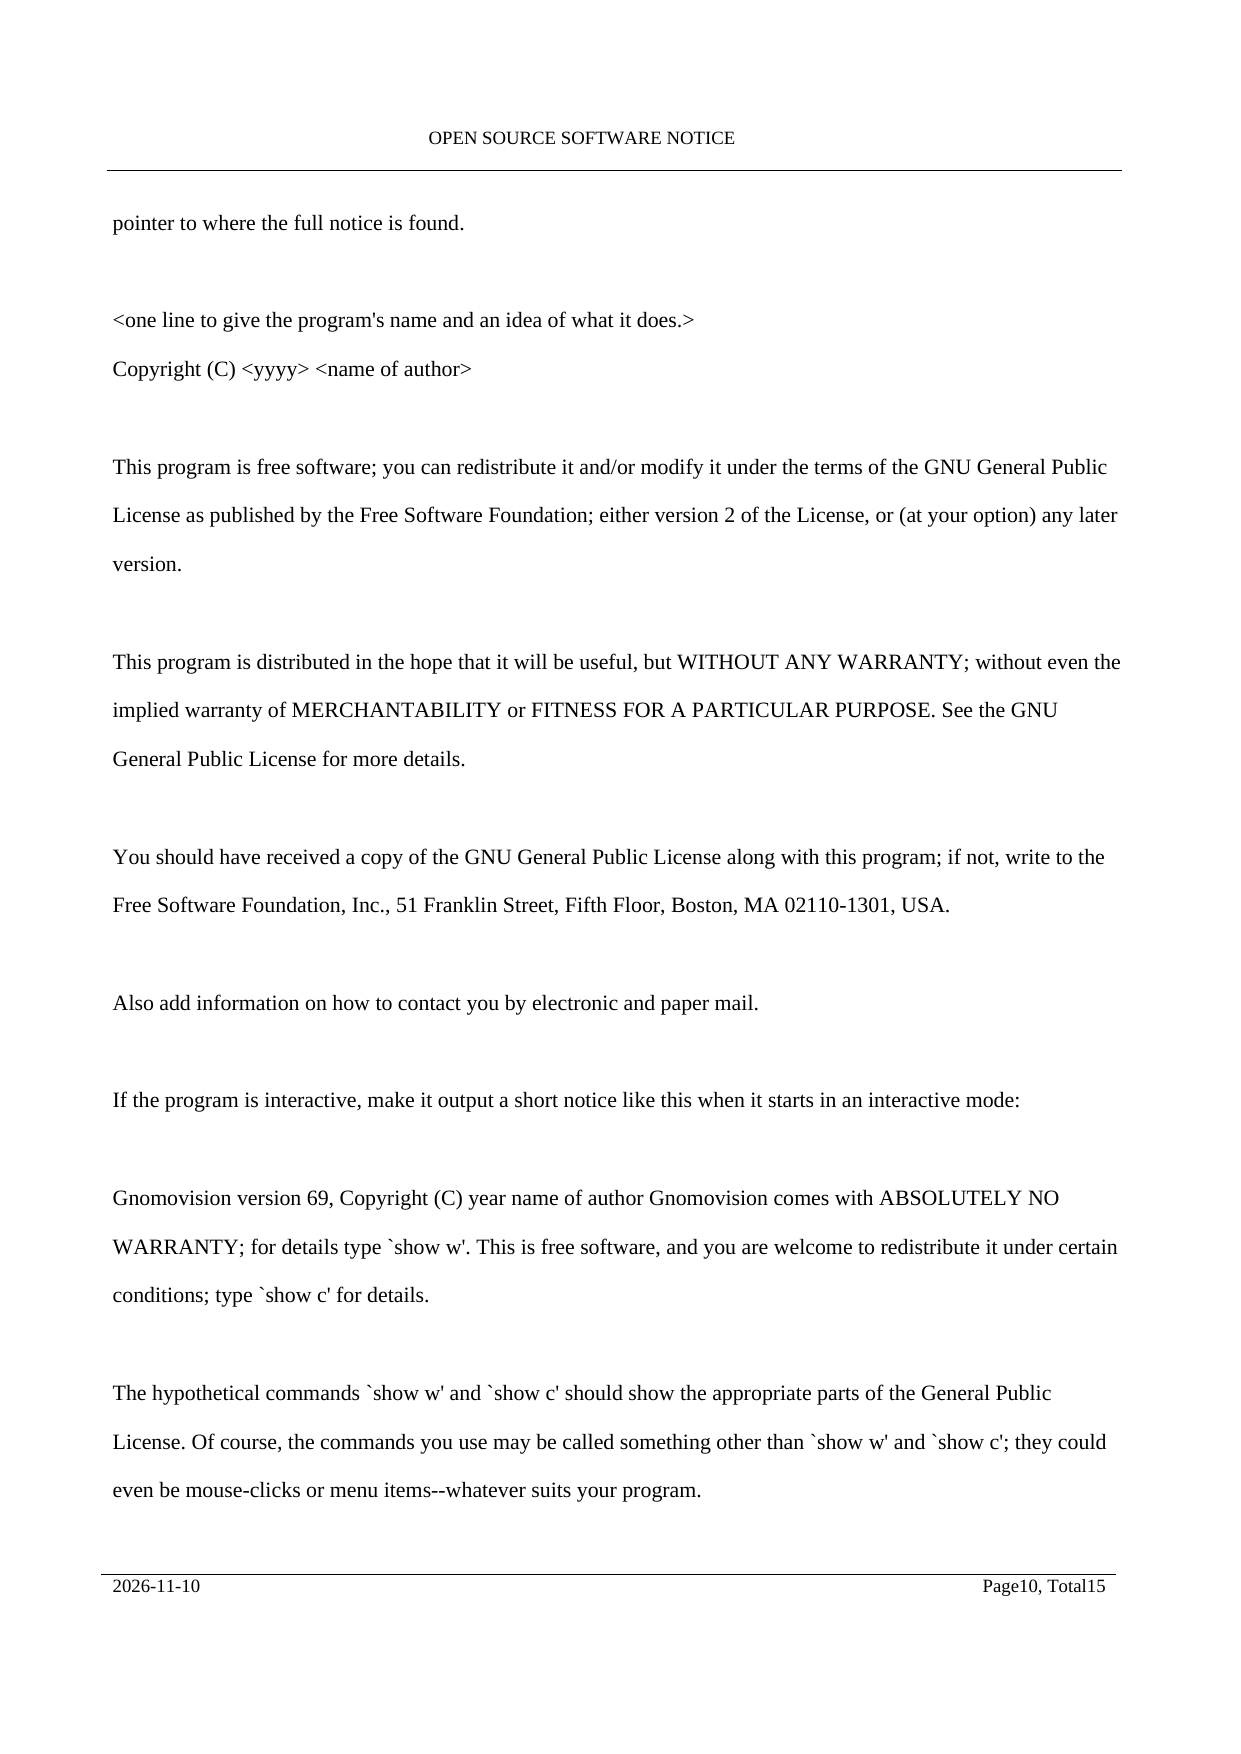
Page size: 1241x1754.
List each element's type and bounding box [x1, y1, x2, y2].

text [112, 206, 1128, 1506]
